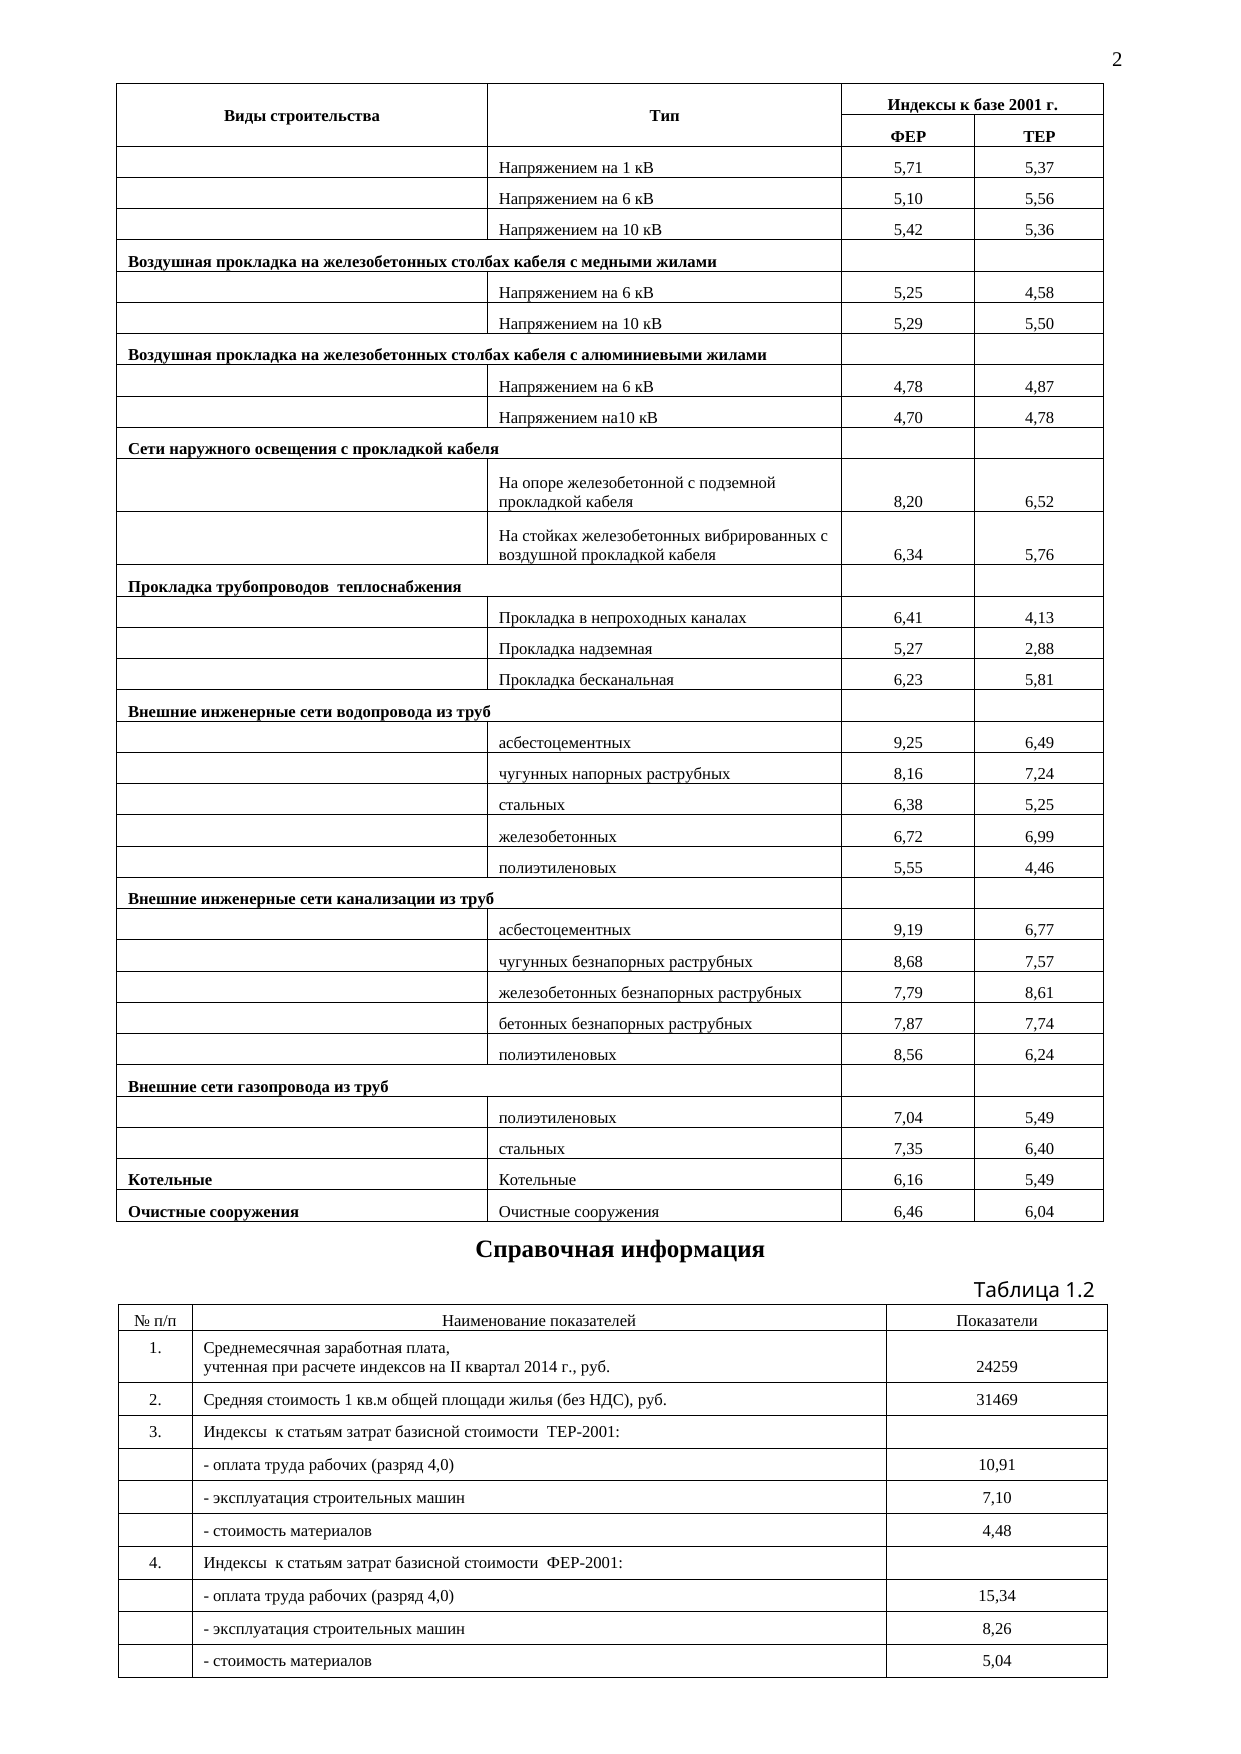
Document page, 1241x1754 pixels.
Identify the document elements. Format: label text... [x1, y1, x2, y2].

table_cell [117, 659, 487, 689]
table_cell 3. [119, 1416, 192, 1448]
table_cell Внешние инженерные сети канализации из труб [117, 878, 841, 908]
table_cell [117, 722, 487, 752]
text Справочная информация [118, 1234, 1122, 1263]
table_cell 15,34 [887, 1580, 1107, 1611]
table_cell Средняя стоимость 1 кв.м общей площади жилья (без НДС), руб. [193, 1383, 886, 1415]
table_cell [975, 878, 1103, 908]
table_cell [117, 597, 487, 627]
table_cell 6,72 [842, 815, 974, 846]
table_cell 5,37 [975, 147, 1103, 177]
table_cell 5,50 [975, 303, 1103, 333]
table_cell [117, 147, 487, 177]
table_cell 2. [119, 1383, 192, 1415]
table_cell 8,56 [842, 1034, 974, 1064]
table_cell 5,27 [842, 628, 974, 658]
table_cell 6,23 [842, 659, 974, 689]
table_cell 31469 [887, 1383, 1107, 1415]
table_cell Напряжением на 10 кВ [488, 209, 841, 239]
table_cell Напряжением на 6 кВ [488, 272, 841, 302]
table_cell чугунных напорных раструбных [488, 753, 841, 783]
table_header Виды строительства [117, 84, 487, 146]
table_cell 6,16 [842, 1159, 974, 1189]
table_cell - стоимость материалов [193, 1514, 886, 1546]
table_cell 8,16 [842, 753, 974, 783]
table_cell 6,34 [842, 512, 974, 564]
table_cell чугунных безнапорных раструбных [488, 940, 841, 971]
table_cell [842, 240, 974, 271]
table_cell 9,19 [842, 909, 974, 939]
table_cell 8,68 [842, 940, 974, 971]
table_cell [842, 428, 974, 458]
table_cell 5,81 [975, 659, 1103, 689]
table_cell Воздушная прокладка на железобетонных столбах кабеля с медными жилами [117, 240, 841, 271]
table_cell [975, 565, 1103, 596]
table_cell [975, 1065, 1103, 1096]
table_cell Индексы к статьям затрат базисной стоимости ФЕР-2001: [193, 1547, 886, 1578]
table_cell 4,87 [975, 365, 1103, 396]
table_cell [117, 365, 487, 396]
table_cell [975, 428, 1103, 458]
table_cell [117, 303, 487, 333]
table_cell стальных [488, 1128, 841, 1158]
table_cell [119, 1645, 192, 1677]
table_cell полиэтиленовых [488, 1097, 841, 1127]
table_cell [842, 690, 974, 721]
table_cell [119, 1449, 192, 1480]
table_cell [975, 690, 1103, 721]
text Таблица 1.2 [118, 1275, 1122, 1304]
table_cell [117, 972, 487, 1002]
table_cell [887, 1547, 1107, 1578]
table_cell [117, 272, 487, 302]
table_cell Очистные сооружения [117, 1190, 487, 1221]
table_cell 5,29 [842, 303, 974, 333]
table_cell [117, 459, 487, 511]
table_cell 8,61 [975, 972, 1103, 1002]
table_header № п/п [119, 1305, 192, 1330]
table_cell 5,25 [975, 784, 1103, 814]
table_cell [117, 397, 487, 427]
table_cell [117, 909, 487, 939]
table_cell Напряжением на 6 кВ [488, 178, 841, 208]
table_cell 6,24 [975, 1034, 1103, 1064]
table_cell [117, 784, 487, 814]
table_cell Котельные [488, 1159, 841, 1189]
table_cell 5,04 [887, 1645, 1107, 1677]
table_cell [117, 178, 487, 208]
table_cell [119, 1481, 192, 1513]
table_cell [117, 753, 487, 783]
table_cell железобетонных [488, 815, 841, 846]
table_cell На стойках железобетонных вибрированных с воздушной прокладкой кабеля [488, 512, 841, 564]
table_cell 5,56 [975, 178, 1103, 208]
table_cell [119, 1612, 192, 1644]
table_cell - оплата труда рабочих (разряд 4,0) [193, 1449, 886, 1480]
table_cell полиэтиленовых [488, 847, 841, 877]
table_cell асбестоцементных [488, 722, 841, 752]
table_cell 4,58 [975, 272, 1103, 302]
table_cell - эксплуатация строительных машин [193, 1481, 886, 1513]
table_cell [117, 1128, 487, 1158]
table_cell Среднемесячная заработная плата, учтенная при расчете индексов на II квартал 2014 г., руб. [193, 1331, 886, 1382]
table_cell [887, 1416, 1107, 1448]
table_cell [117, 1003, 487, 1033]
table_cell Прокладка в непроходных каналах [488, 597, 841, 627]
table_cell Сети наружного освещения с прокладкой кабеля [117, 428, 841, 458]
table_cell 7,74 [975, 1003, 1103, 1033]
table_cell 5,10 [842, 178, 974, 208]
table_cell 6,52 [975, 459, 1103, 511]
table_cell [117, 940, 487, 971]
table_cell Воздушная прокладка на железобетонных столбах кабеля с алюминиевыми жилами [117, 334, 841, 364]
table_cell Напряжением на 6 кВ [488, 365, 841, 396]
table_cell 9,25 [842, 722, 974, 752]
table_cell [117, 1034, 487, 1064]
table_cell асбестоцементных [488, 909, 841, 939]
table_cell Очистные сооружения [488, 1190, 841, 1221]
table_cell 2,88 [975, 628, 1103, 658]
table_cell 1. [119, 1331, 192, 1382]
table_cell 6,04 [975, 1190, 1103, 1221]
table_cell Прокладка бесканальная [488, 659, 841, 689]
table_cell Прокладка трубопроводов теплоснабжения [117, 565, 841, 596]
table_cell Напряжением на 10 кВ [488, 303, 841, 333]
table_cell [975, 334, 1103, 364]
table_header Тип [488, 84, 841, 146]
table_cell 5,55 [842, 847, 974, 877]
table_cell 6,46 [842, 1190, 974, 1221]
table_cell 4,78 [842, 365, 974, 396]
table_cell 7,79 [842, 972, 974, 1002]
table_cell 4,13 [975, 597, 1103, 627]
table_cell Внешние сети газопровода из труб [117, 1065, 841, 1096]
table_cell 5,49 [975, 1097, 1103, 1127]
table_cell [119, 1514, 192, 1546]
table_cell 6,40 [975, 1128, 1103, 1158]
table_cell 4,78 [975, 397, 1103, 427]
table_cell 7,10 [887, 1481, 1107, 1513]
table_cell - оплата труда рабочих (разряд 4,0) [193, 1580, 886, 1611]
table_cell ТЕР [975, 115, 1103, 146]
table_cell 4,70 [842, 397, 974, 427]
table_cell - стоимость материалов [193, 1645, 886, 1677]
table_cell 7,57 [975, 940, 1103, 971]
table_cell [119, 1580, 192, 1611]
table_cell 6,41 [842, 597, 974, 627]
table_cell Индексы к статьям затрат базисной стоимости ТЕР-2001: [193, 1416, 886, 1448]
table_cell 5,49 [975, 1159, 1103, 1189]
table_cell ФЕР [842, 115, 974, 146]
table_cell [117, 628, 487, 658]
table_header Индексы к базе 2001 г. [842, 84, 1103, 114]
table_cell [975, 240, 1103, 271]
table_cell 5,71 [842, 147, 974, 177]
table_cell [842, 1065, 974, 1096]
table_cell [117, 815, 487, 846]
table_cell [117, 209, 487, 239]
table_cell 7,24 [975, 753, 1103, 783]
table_cell Напряжением на10 кВ [488, 397, 841, 427]
table_cell [842, 565, 974, 596]
table_cell [117, 1097, 487, 1127]
table_cell Прокладка надземная [488, 628, 841, 658]
table_cell - эксплуатация строительных машин [193, 1612, 886, 1644]
table_cell железобетонных безнапорных раструбных [488, 972, 841, 1002]
table_cell 6,38 [842, 784, 974, 814]
table_cell Внешние инженерные сети водопровода из труб [117, 690, 841, 721]
table_cell 4,46 [975, 847, 1103, 877]
table_cell 24259 [887, 1331, 1107, 1382]
table_cell полиэтиленовых [488, 1034, 841, 1064]
table_cell бетонных безнапорных раструбных [488, 1003, 841, 1033]
table_cell 6,49 [975, 722, 1103, 752]
table_cell Напряжением на 1 кВ [488, 147, 841, 177]
table_cell 6,99 [975, 815, 1103, 846]
table_cell 7,04 [842, 1097, 974, 1127]
table_cell [842, 878, 974, 908]
table_cell 5,25 [842, 272, 974, 302]
table_cell 8,20 [842, 459, 974, 511]
table_cell 5,36 [975, 209, 1103, 239]
table_cell [117, 512, 487, 564]
table_cell Котельные [117, 1159, 487, 1189]
table_cell 7,35 [842, 1128, 974, 1158]
table_cell 5,76 [975, 512, 1103, 564]
table_cell стальных [488, 784, 841, 814]
table_header Показатели [887, 1305, 1107, 1330]
table_cell 4,48 [887, 1514, 1107, 1546]
table_header Наименование показателей [193, 1305, 886, 1330]
table_cell [117, 847, 487, 877]
table_cell 4. [119, 1547, 192, 1578]
table_cell 5,42 [842, 209, 974, 239]
table_cell 6,77 [975, 909, 1103, 939]
table_cell 8,26 [887, 1612, 1107, 1644]
table_cell На опоре железобетонной с подземной прокладкой кабеля [488, 459, 841, 511]
table_cell [842, 334, 974, 364]
table_cell 10,91 [887, 1449, 1107, 1480]
table_cell 7,87 [842, 1003, 974, 1033]
